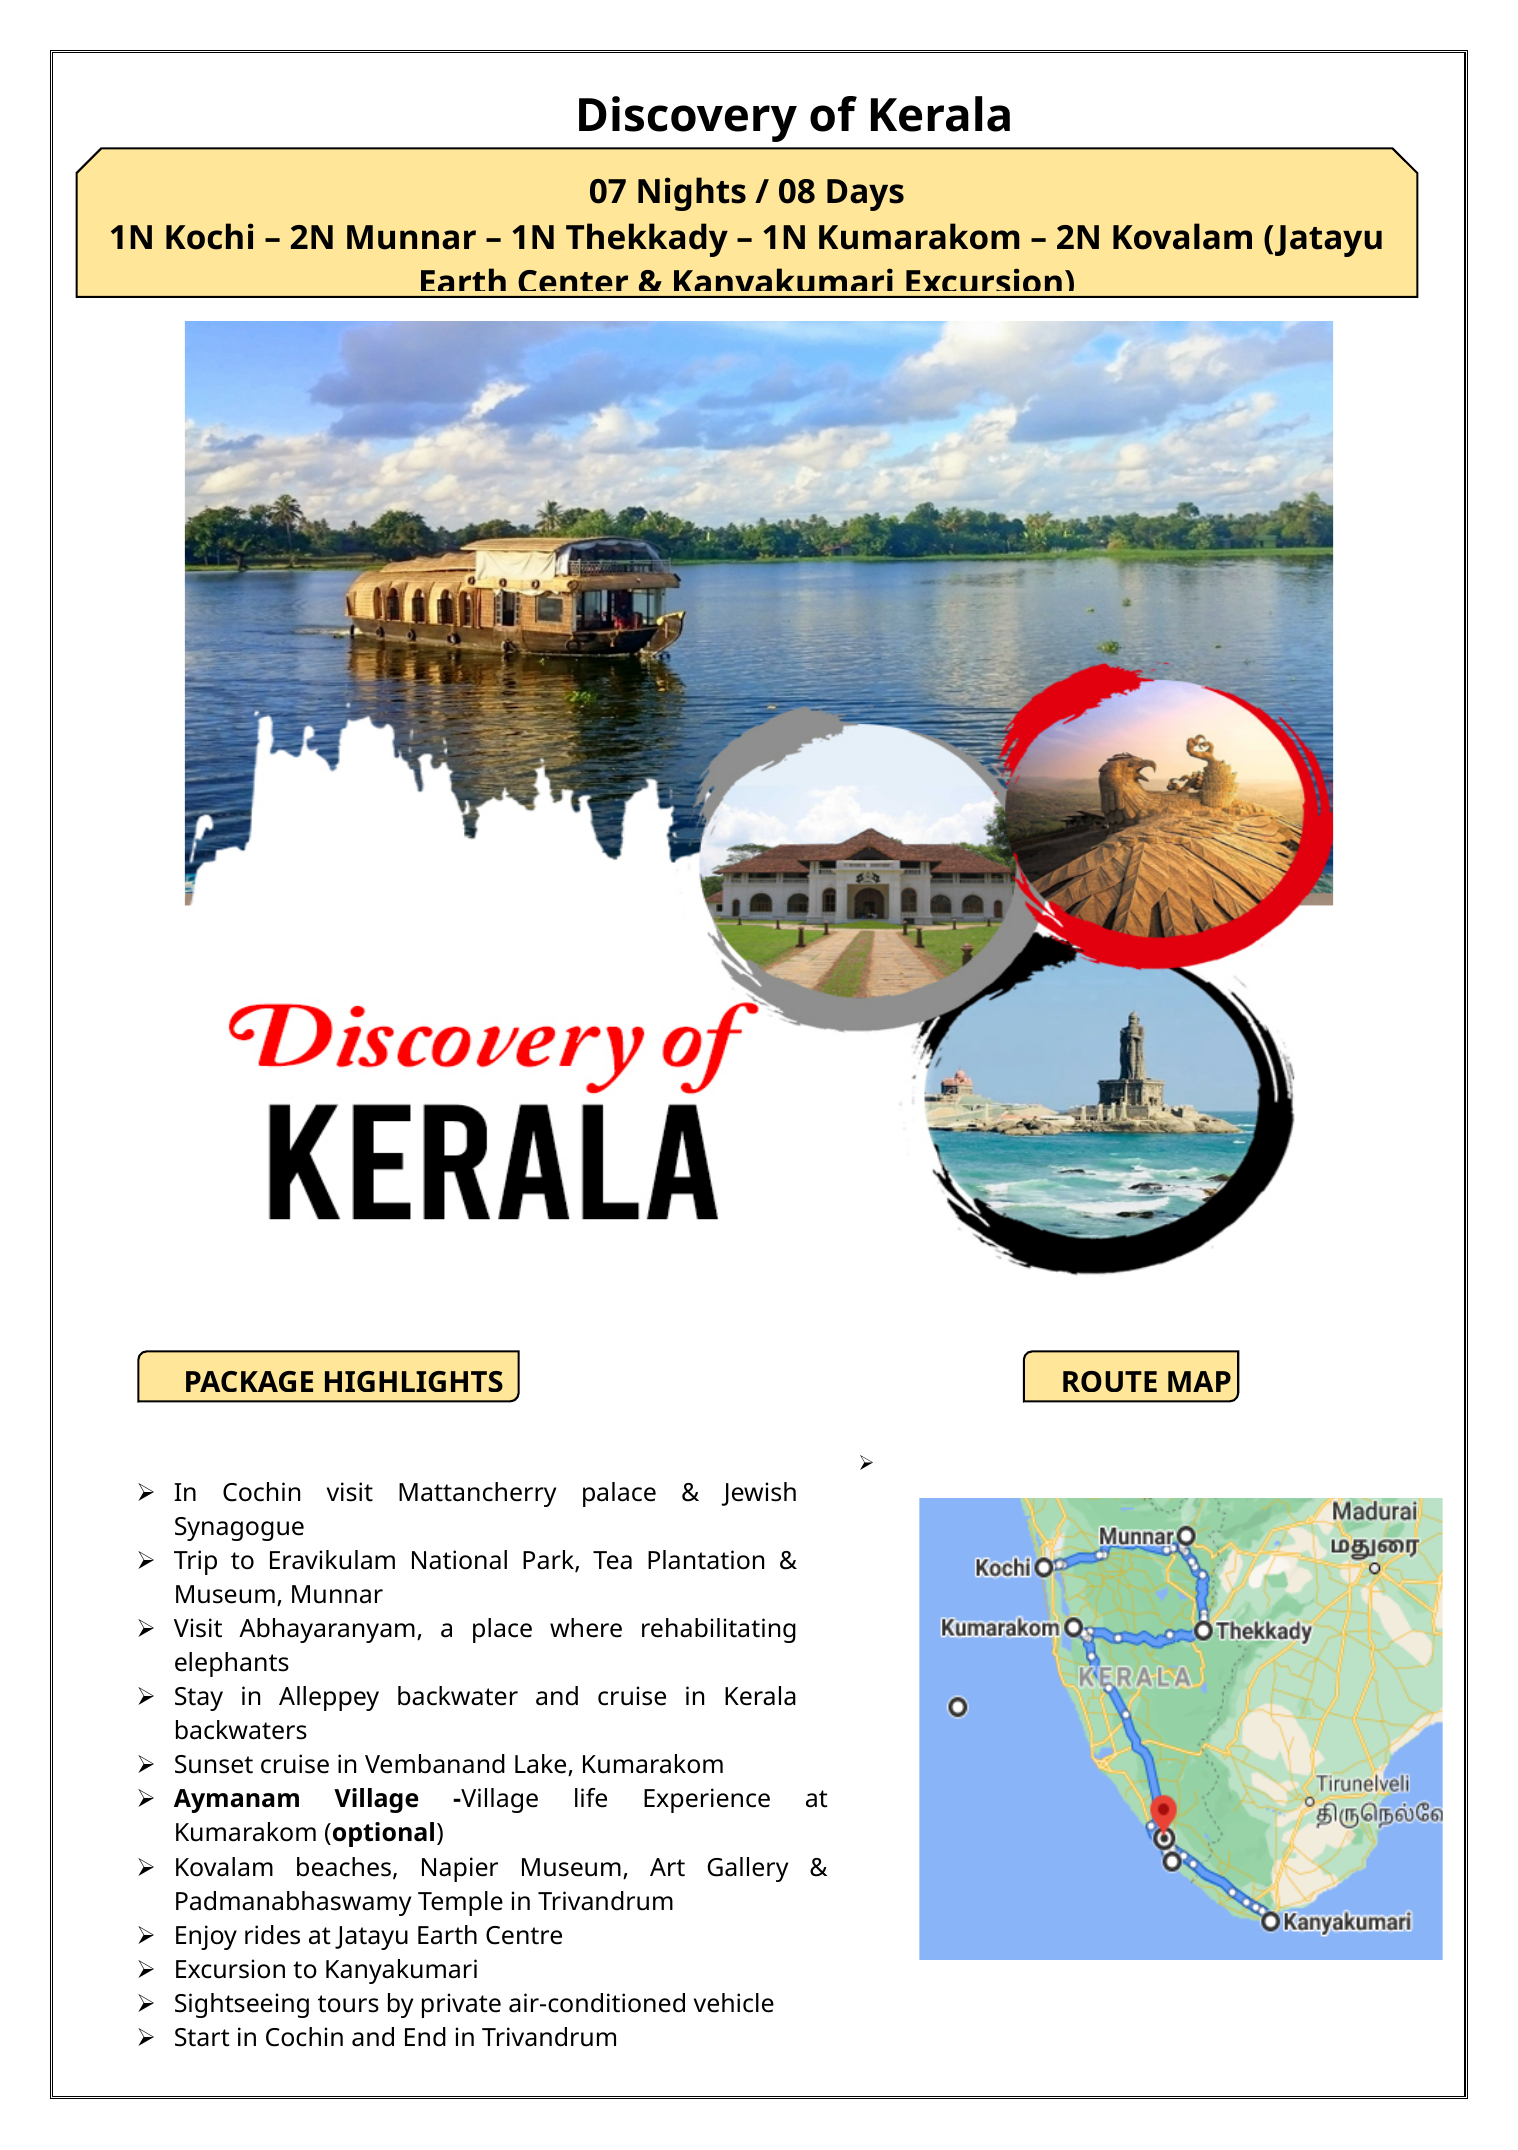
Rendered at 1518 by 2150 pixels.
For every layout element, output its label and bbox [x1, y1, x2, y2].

picture [919, 1498, 1443, 1960]
picture [184, 321, 1334, 1283]
table_header [74, 1451, 847, 2054]
table_header [847, 1451, 871, 2054]
